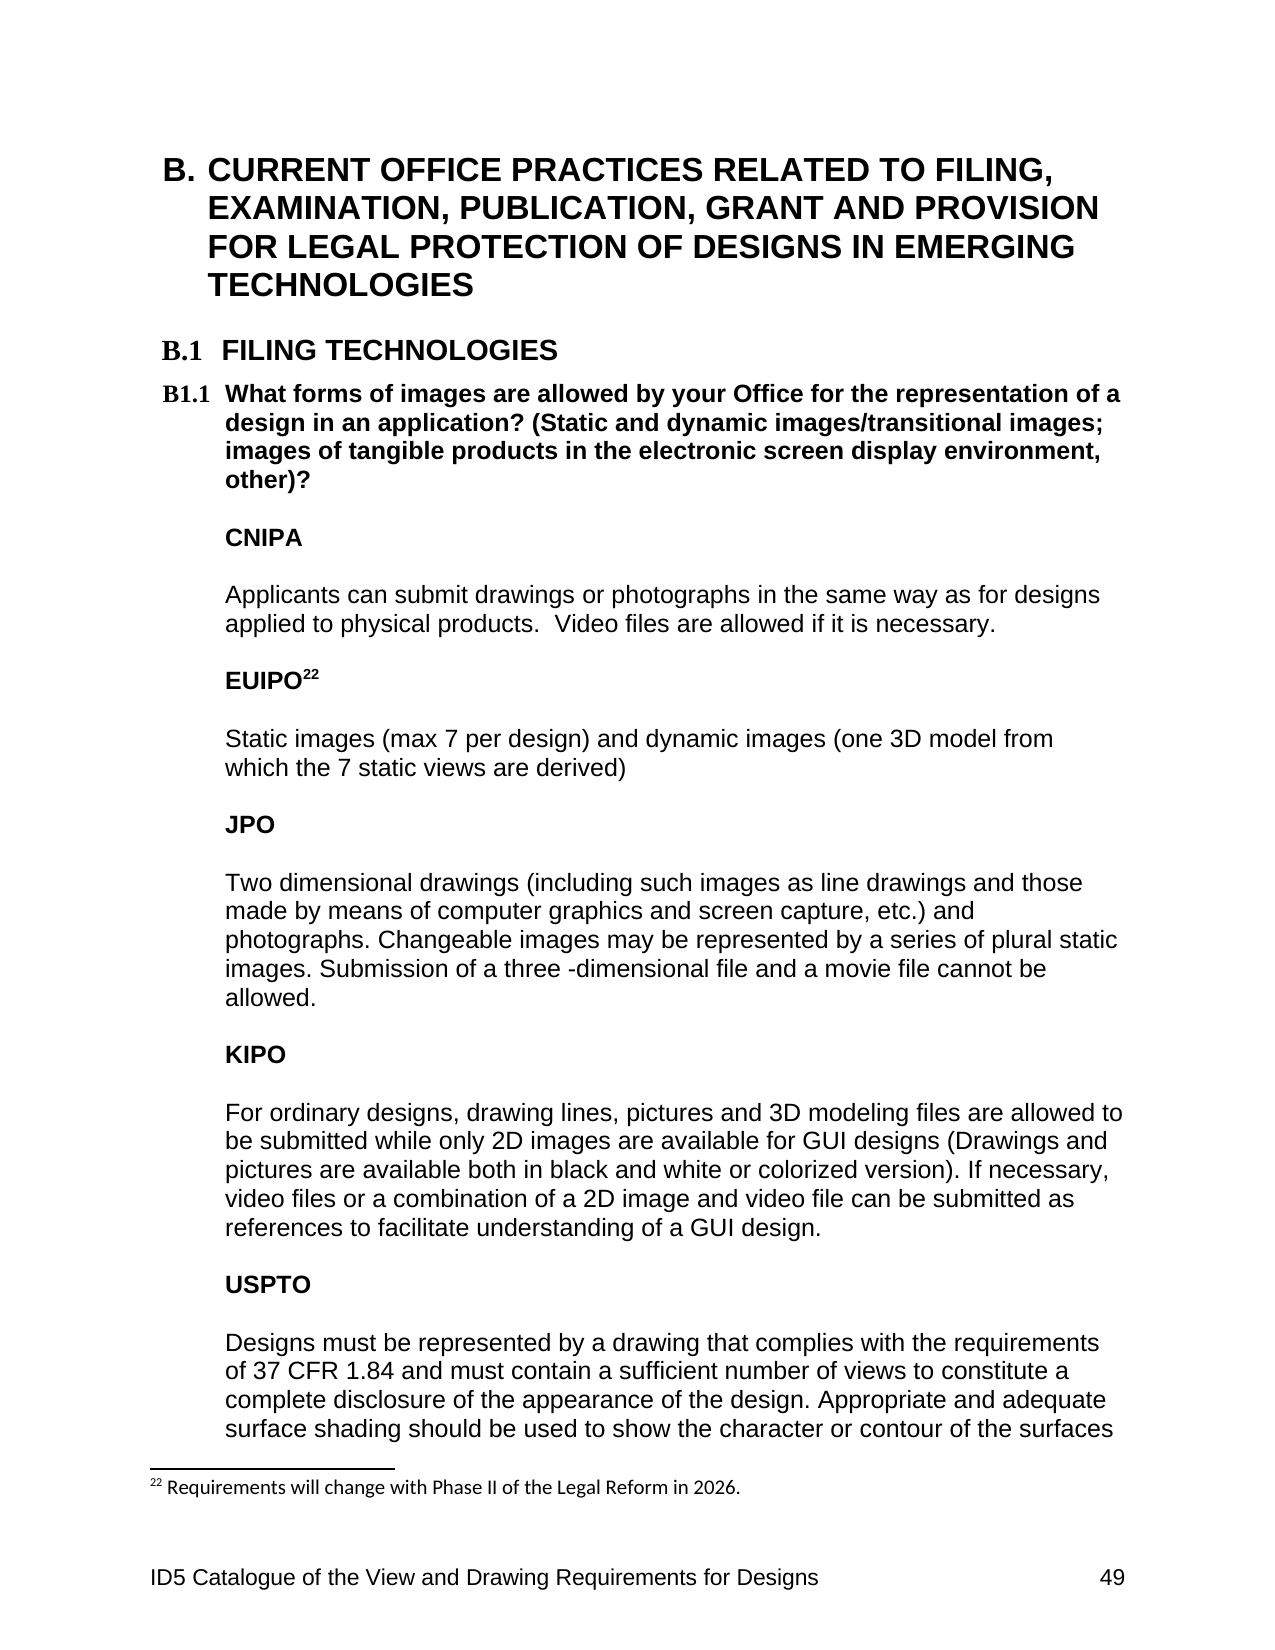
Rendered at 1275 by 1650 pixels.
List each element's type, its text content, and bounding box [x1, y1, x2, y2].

text For ordinary designs, drawing lines, pictures and 3D modeling files are allowed to be submitted while only 2D images are available for GUI designs (Drawings and pictures are available both in black and white or colorized version). If necessary, video files or a combination of a 2D image and video file can be submitted as references to facilitate understanding of a GUI design. [225, 1097, 1125, 1241]
text JPO [225, 810, 1125, 839]
text KIPO [225, 1040, 1125, 1069]
text EUIPO [225, 666, 1125, 695]
text USPTO [225, 1270, 1125, 1299]
text CNIPA [225, 522, 1125, 551]
text Static images (max 7 per design) and dynamic images (one 3D model from which the 7 static views are derived) [225, 724, 1125, 781]
subtitle FILING TECHNOLOGIES [161, 332, 1125, 366]
list CURRENT OFFICE PRACTICES RELATED TO FILING, EXAMINATION, PUBLICATION, GRANT AND PROVISION FOR LEGAL PROTECTION OF DESIGNS IN EMERGING TECHNOLOGIES [162, 150, 1125, 304]
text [225, 1327, 1125, 1442]
list What forms of images are allowed by your Office for the representation of a design in an application? (Static and dynamic images/transitional images; images of tangible products in the electronic screen display environment, other)? [162, 379, 1125, 494]
text Applicants can submit drawings or photographs in the same way as for designs applied to physical products. Video files are allowed if it is necessary. [225, 580, 1125, 637]
text Two dimensional drawings (including such images as line drawings and those made by means of computer graphics and screen capture, etc.) and photographs. Changeable images may be represented by a series of plural static images. Submission of a three -dimensional file and a movie file cannot be allowed. [225, 867, 1125, 1011]
